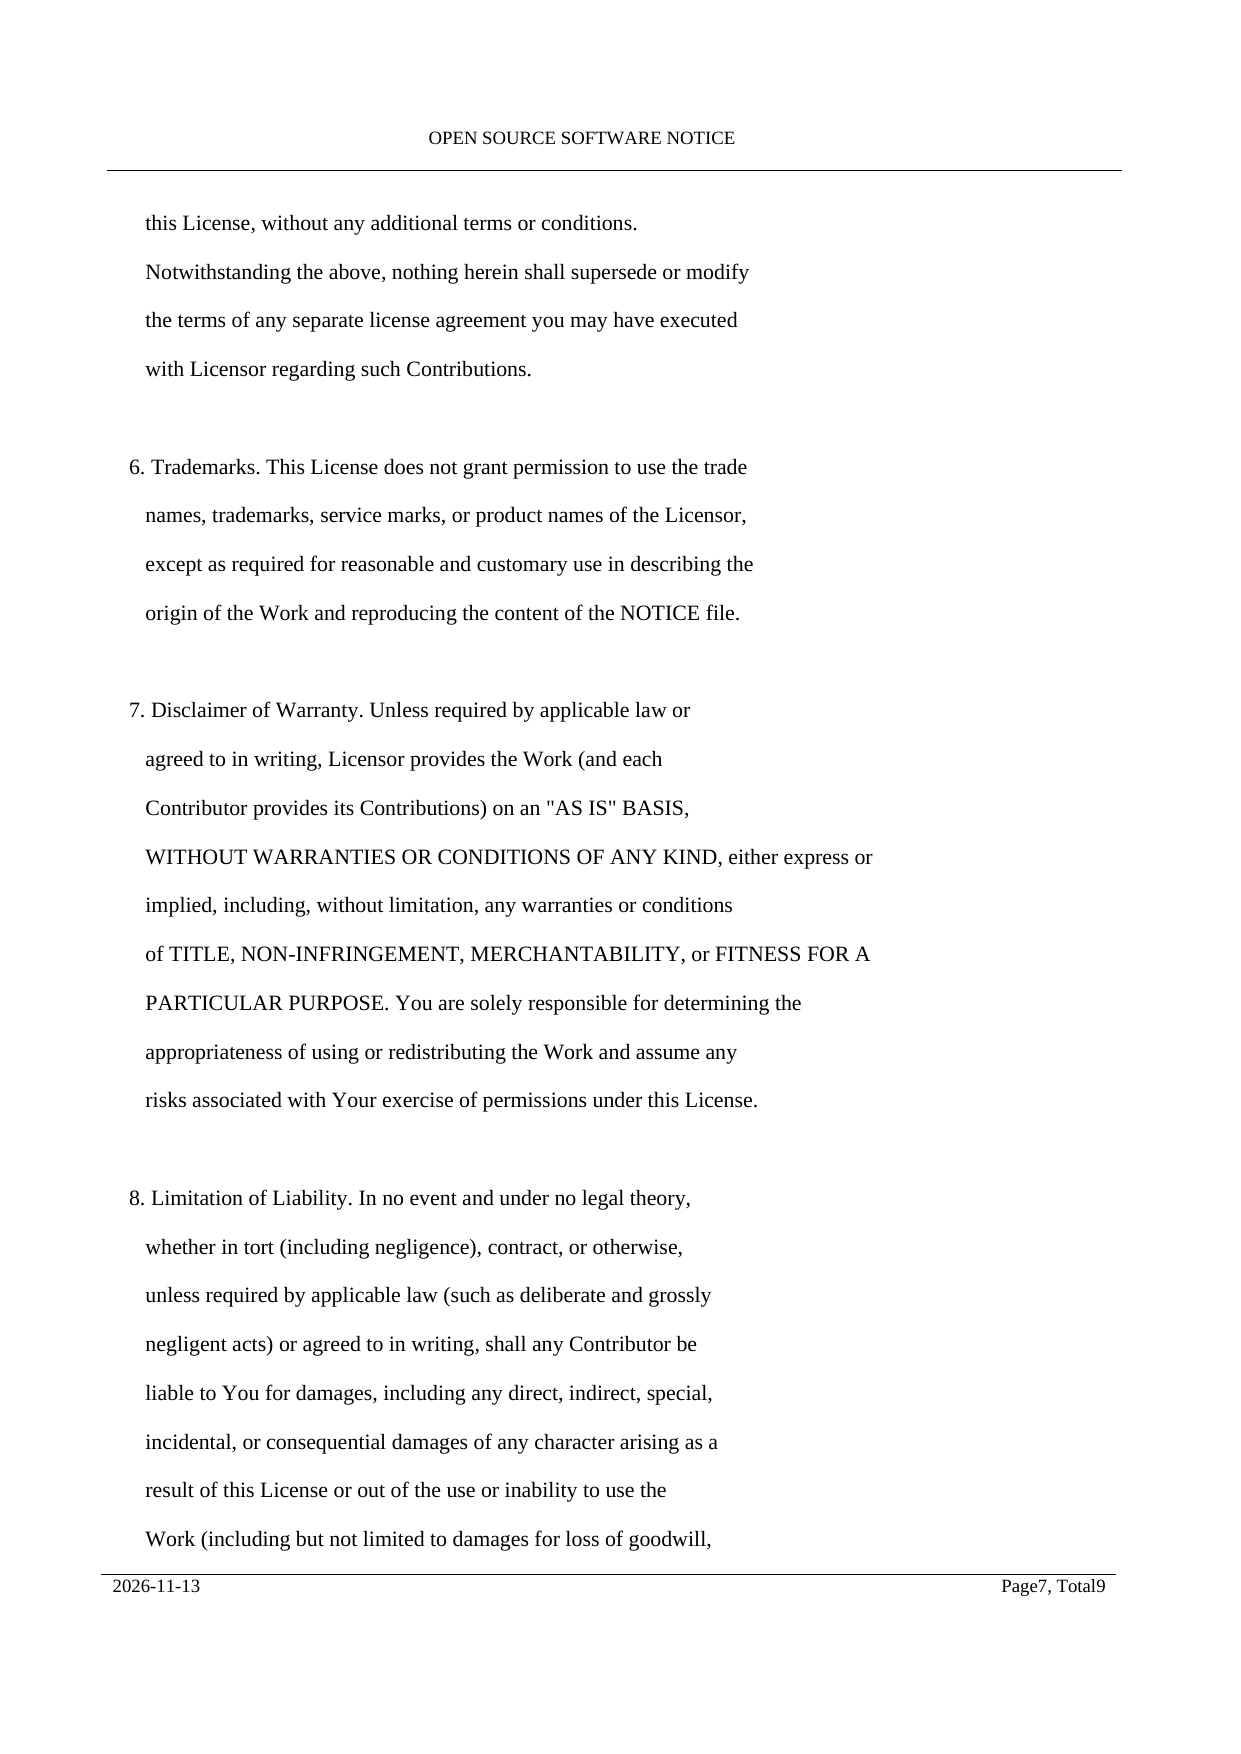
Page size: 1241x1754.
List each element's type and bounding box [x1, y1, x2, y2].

text [112, 206, 1128, 1555]
